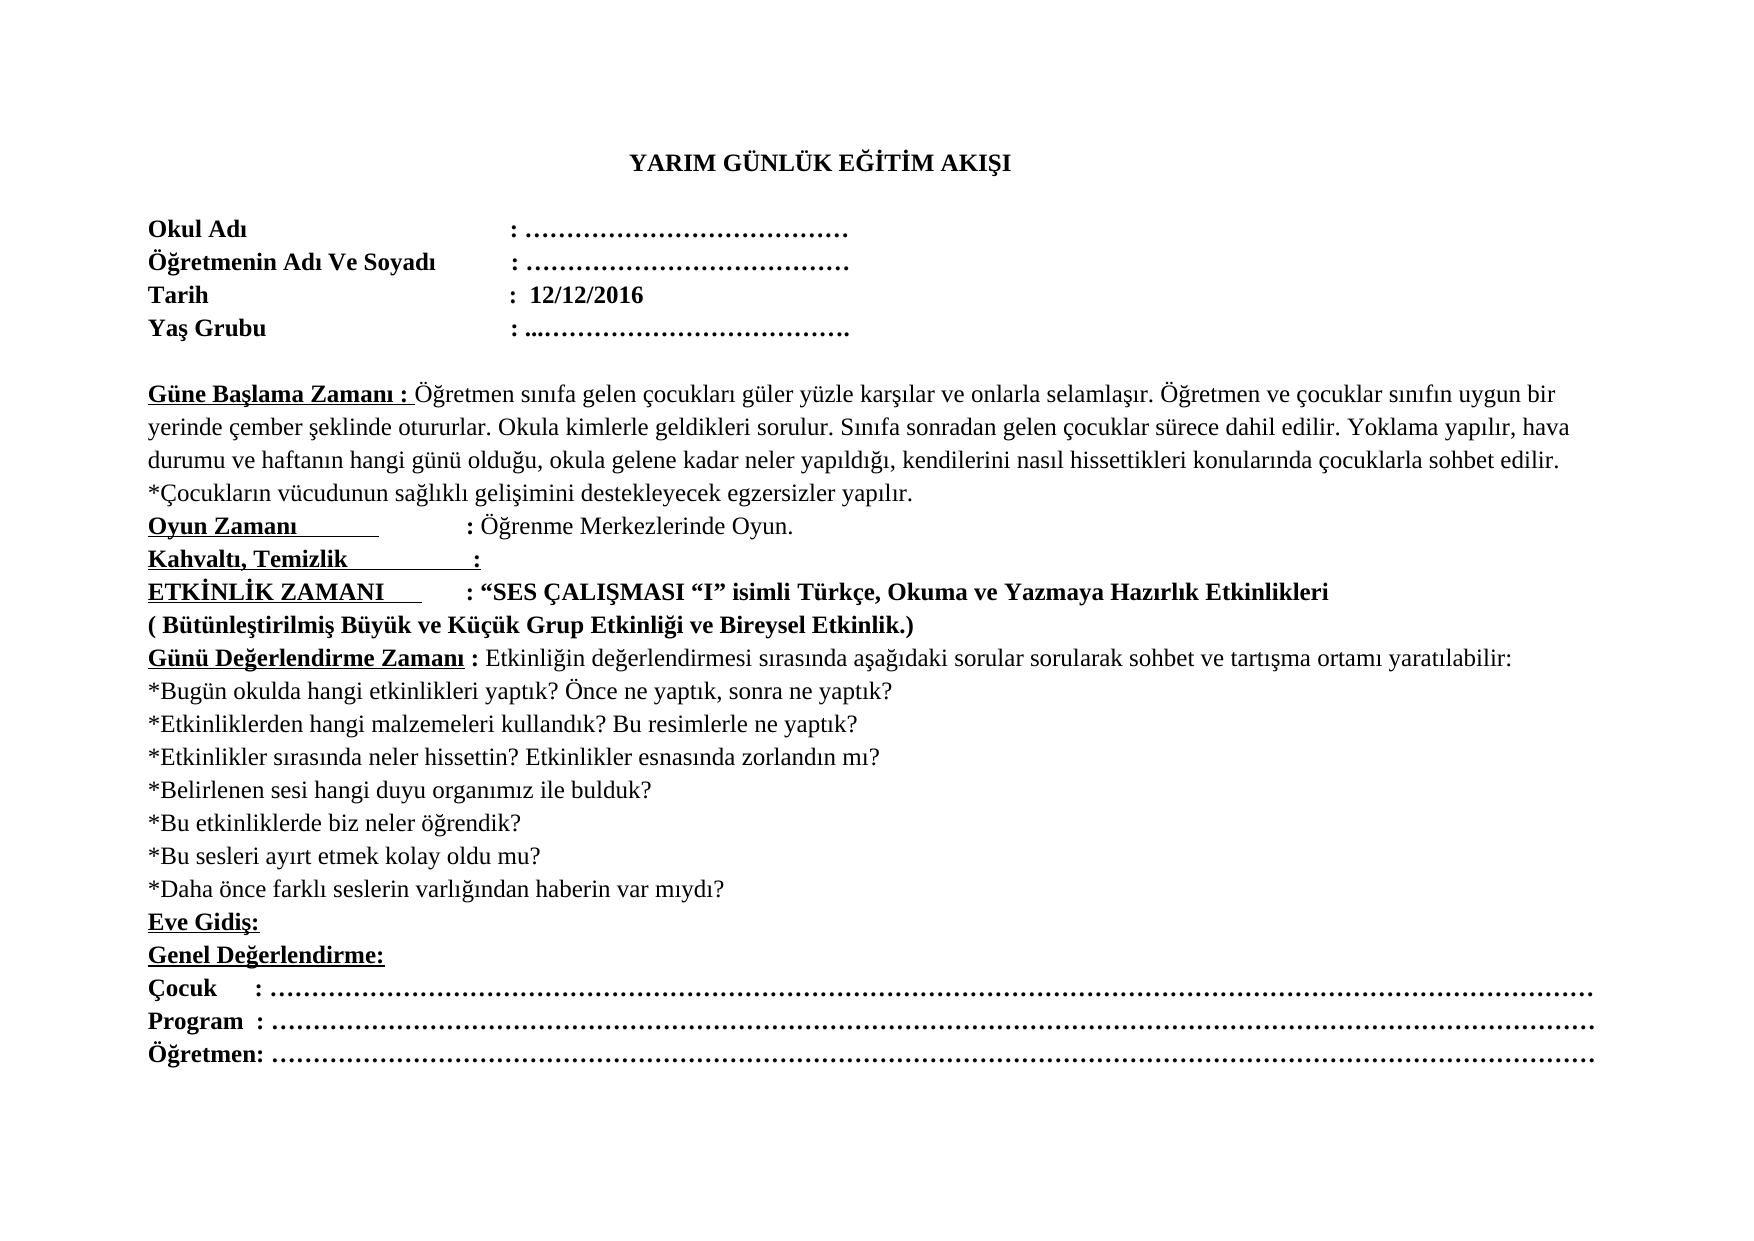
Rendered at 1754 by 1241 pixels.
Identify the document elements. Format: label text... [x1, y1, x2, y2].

list YARIM GÜNLÜK EĞİTİM AKIŞI Okul Adı : ………………………………… Öğretmenin Adı Ve Soyadı : ………………………………… Tarih : 12/12/2016 Yaş Grubu : ...………………………………. Güne Başlama Zamanı : Öğretmen sınıfa gelen çocukları güler yüzle karşılar ve onlarla selamlaşır. Öğretmen ve çocuklar sınıfın uygun bir yerinde çember şeklinde otururlar. Okula kimlerle geldikleri sorulur. Sınıfa sonradan gelen çocuklar sürece dahil edilir. Yoklama yapılır, hava durumu ve haftanın hangi günü olduğu, okula gelene kadar neler yapıldığı, kendilerini nasıl hissettikleri konularında çocuklarla sohbet edilir. [148, 148, 1606, 473]
list Oyun Zamanı : Öğrenme Merkezlerinde Oyun. Kahvaltı, Temizlik : ETKİNLİK ZAMANI : “SES ÇALIŞMASI “I” isimli Türkçe, Okuma ve Yazmaya Hazırlık Etkinlikleri ( Bütünleştirilmiş Büyük ve Küçük Grup Etkinliği ve Bireysel Etkinlik.) [148, 511, 1606, 639]
list *Çocukların vücudunun sağlıklı gelişimini destekleyecek egzersizler yapılır. [148, 478, 1606, 507]
list Günü Değerlendirme Zamanı : Etkinliğin değerlendirmesi sırasında aşağıdaki sorular sorularak sohbet ve tartışma ortamı yaratılabilir: *Bugün okulda hangi etkinlikleri yaptık? Önce ne yaptık, sonra ne yaptık? *Etkinliklerden hangi malzemeleri kullandık? Bu resimlerle ne yaptık? *Etkinlikler sırasında neler hissettin? Etkinlikler esnasında zorlandın mı? *Belirlenen sesi hangi duyu organımız ile bulduk? *Bu etkinliklerde biz neler öğrendik? *Bu sesleri ayırt etmek kolay oldu mu? *Daha önce farklı seslerin varlığından haberin var mıydı? Eve Gidiş: Genel Değerlendirme: Çocuk : …………………………………………………………………………………………………………………………………………… Program : …………………………………………………………………………………………………………………………………………… Öğretmen: …………………………………………………………………………………………………………………………………………… [148, 643, 1606, 1068]
